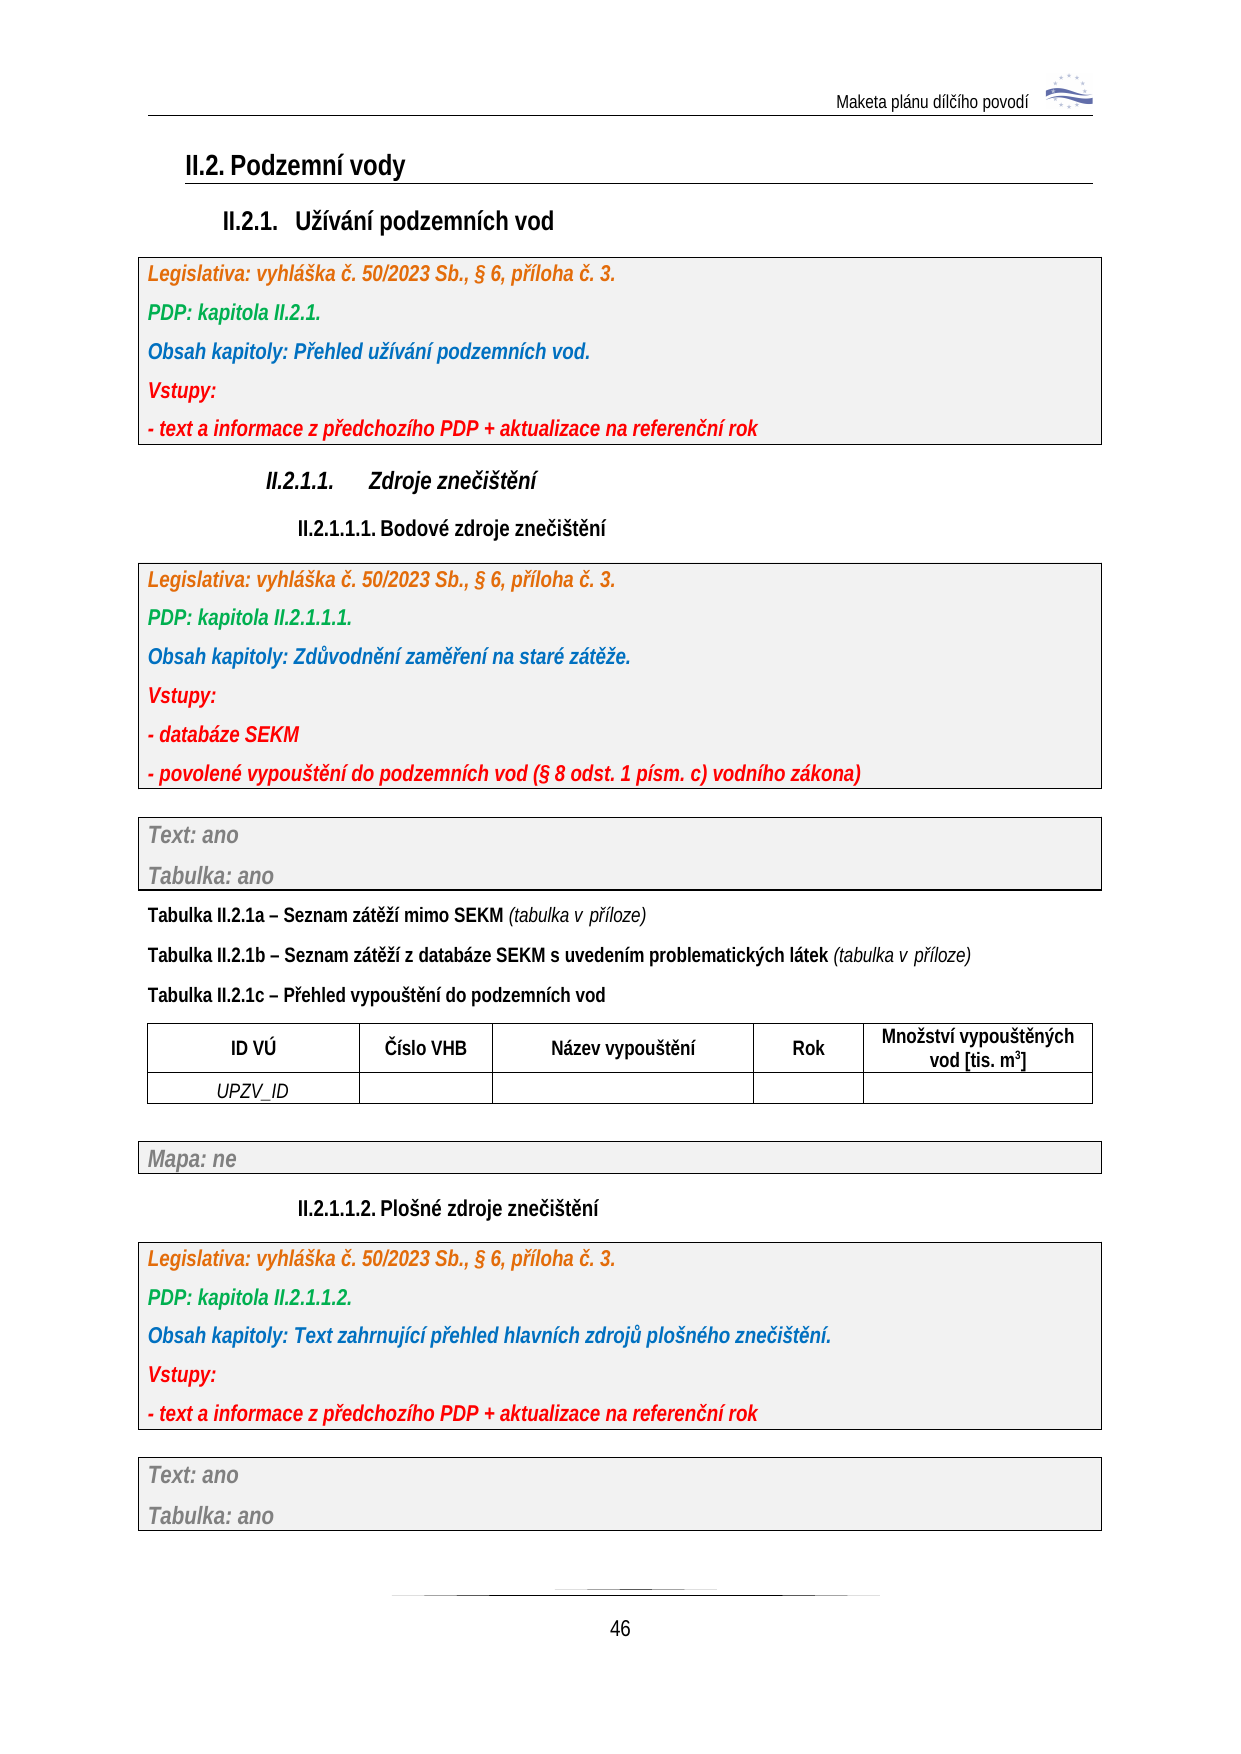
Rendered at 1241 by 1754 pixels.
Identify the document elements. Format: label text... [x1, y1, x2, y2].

text Zdroje znečištění [266, 466, 1093, 494]
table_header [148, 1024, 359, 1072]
text Tabulka: ano [139, 1498, 1101, 1530]
text - text a informace z předchozího PDP + aktualizace na referenční rok [139, 412, 1101, 444]
text Obsah kapitoly: Zdůvodnění zaměření na staré zátěže. [139, 640, 1101, 669]
text PDP: kapitola II.2.1.1.2. [139, 1281, 1101, 1310]
text Tabulka II.2.1c – Přehled vypouštění do podzemních vod [148, 983, 1093, 1007]
text PDP: kapitola II.2.1. [139, 296, 1101, 325]
text Legislativa: vyhláška č. 50/2023 Sb., § 6, příloha č. 3. [139, 258, 1101, 286]
picture [1045, 73, 1093, 109]
text Tabulka II.2.1b – Seznam zátěží z databáze SEKM s uvedením problematických látek (tabulka v příloze) [148, 943, 1093, 967]
text Obsah kapitoly: Text zahrnující přehled hlavních zdrojů plošného znečištění. [139, 1319, 1101, 1349]
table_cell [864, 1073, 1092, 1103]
text PDP: kapitola II.2.1.1.1. [139, 601, 1101, 631]
text Vstupy: [139, 679, 1101, 708]
text Tabulka: ano [139, 858, 1101, 889]
text Text: ano [139, 1458, 1101, 1489]
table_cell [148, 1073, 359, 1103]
text Legislativa: vyhláška č. 50/2023 Sb., § 6, příloha č. 3. [139, 564, 1101, 592]
text Užívání podzemních vod [223, 205, 1093, 236]
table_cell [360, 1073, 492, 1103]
text Obsah kapitoly: Přehled užívání podzemních vod. [139, 334, 1101, 364]
list Podzemní vody [185, 148, 1093, 183]
text Plošné zdroje znečištění [298, 1194, 1093, 1221]
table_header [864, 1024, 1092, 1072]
text Text: ano [139, 818, 1101, 848]
text Mapa: ne [139, 1142, 1101, 1173]
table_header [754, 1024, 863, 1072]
text Tabulka II.2.1a – Seznam zátěží mimo SEKM (tabulka v příloze) [148, 903, 1093, 927]
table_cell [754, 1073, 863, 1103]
text - databáze SEKM [139, 718, 1101, 747]
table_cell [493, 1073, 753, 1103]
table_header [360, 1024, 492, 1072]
text Legislativa: vyhláška č. 50/2023 Sb., § 6, příloha č. 3. [139, 1243, 1101, 1271]
text Vstupy: [139, 1358, 1101, 1388]
text Bodové zdroje znečištění [298, 515, 1093, 542]
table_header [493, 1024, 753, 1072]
text Vstupy: [139, 373, 1101, 403]
text - povolené vypouštění do podzemních vod (§ 8 odst. 1 písm. c) vodního zákona) [139, 757, 1101, 788]
text - text a informace z předchozího PDP + aktualizace na referenční rok [139, 1397, 1101, 1429]
